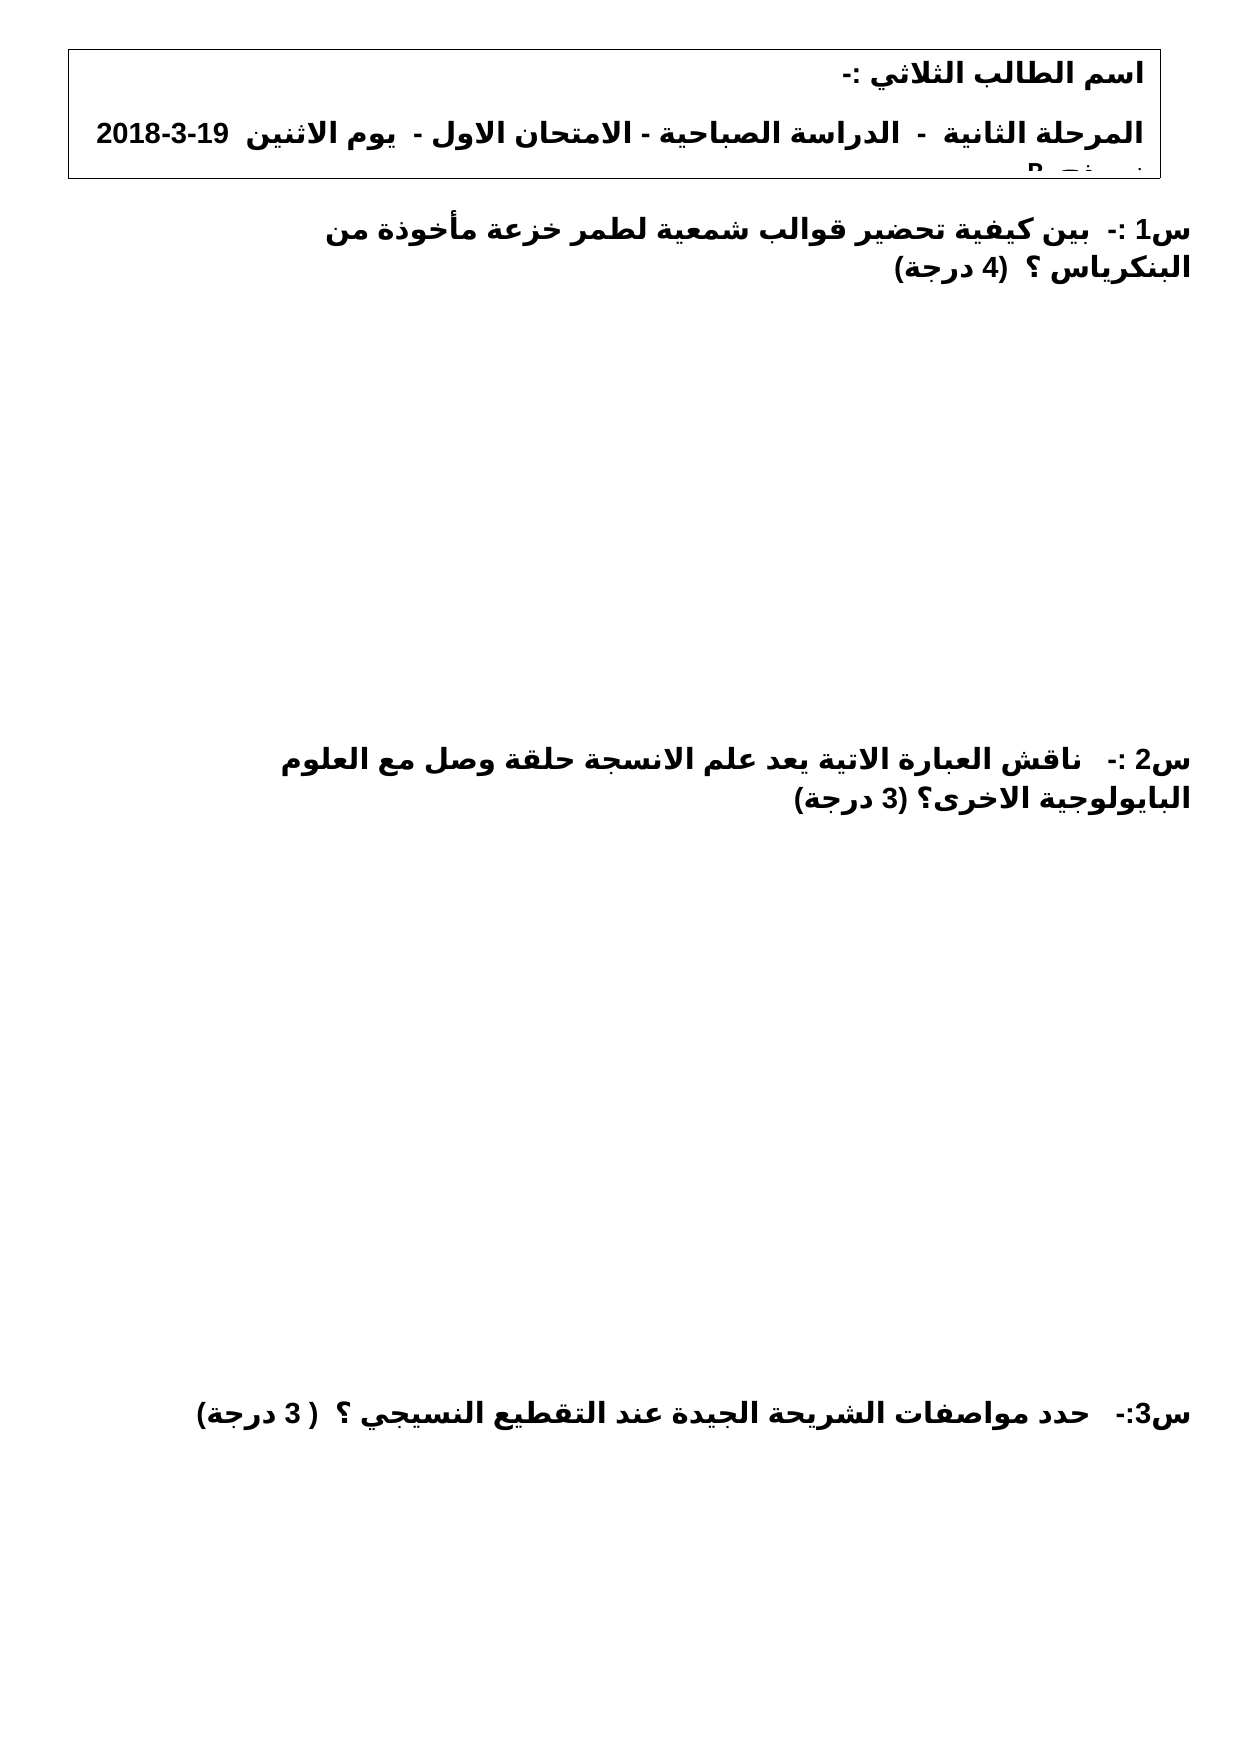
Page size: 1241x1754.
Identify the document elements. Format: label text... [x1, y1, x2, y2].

text س3:- حدد مواصفات الشريحة الجيدة عند التقطيع النسيجي ؟ ( 3 درجة) [187, 1396, 1192, 1429]
text س1 :- بين كيفية تحضير قوالب شمعية لطمر خزعة مأخوذة من البنكرياس ؟ (4 درجة) [187, 212, 1192, 284]
text س2 :- ناقش العبارة الاتية يعد علم الانسجة حلقة وصل مع العلوم البايولوجية الاخرى؟ (3 درجة) [187, 742, 1192, 814]
